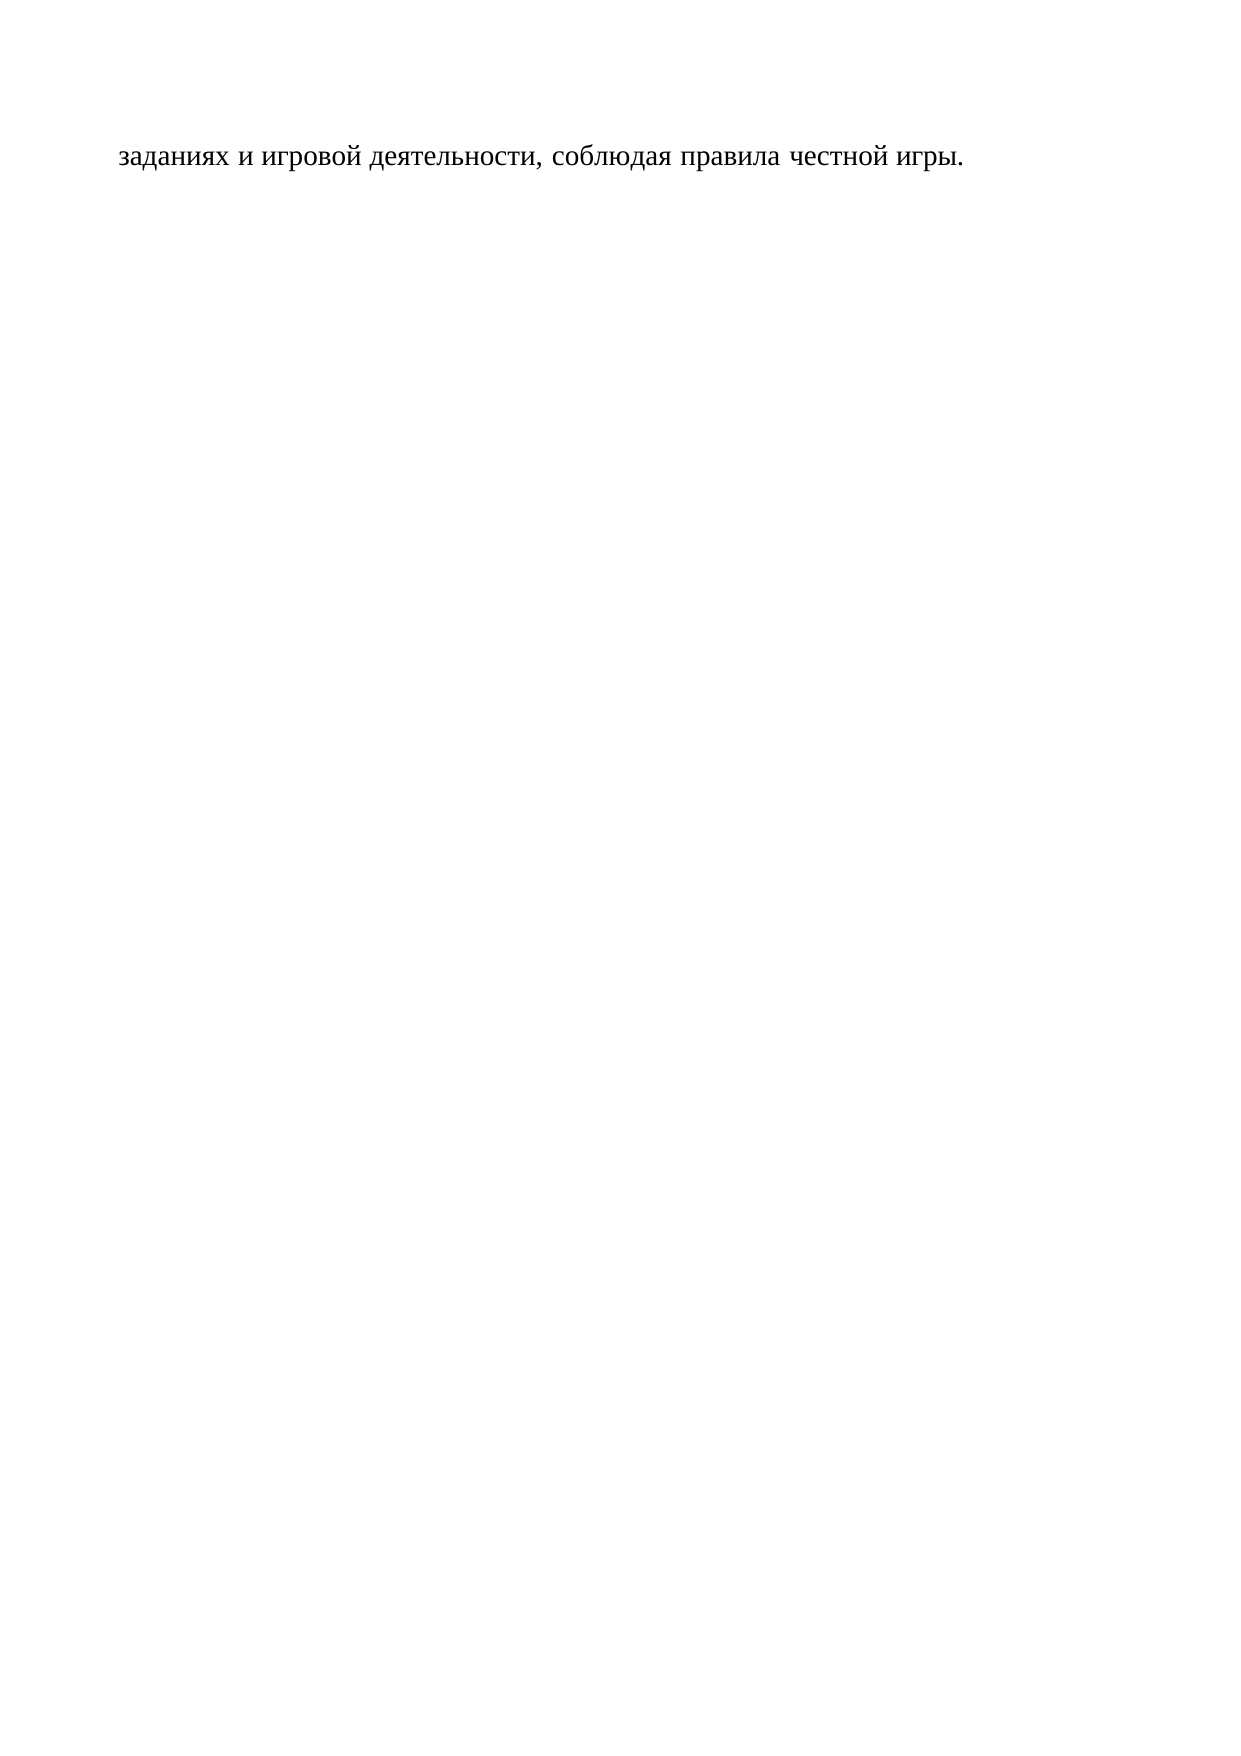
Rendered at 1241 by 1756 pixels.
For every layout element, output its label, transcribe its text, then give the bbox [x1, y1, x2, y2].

text заданиях и игровой деятельности, соблюдая правила честной игры. [118, 138, 1148, 171]
